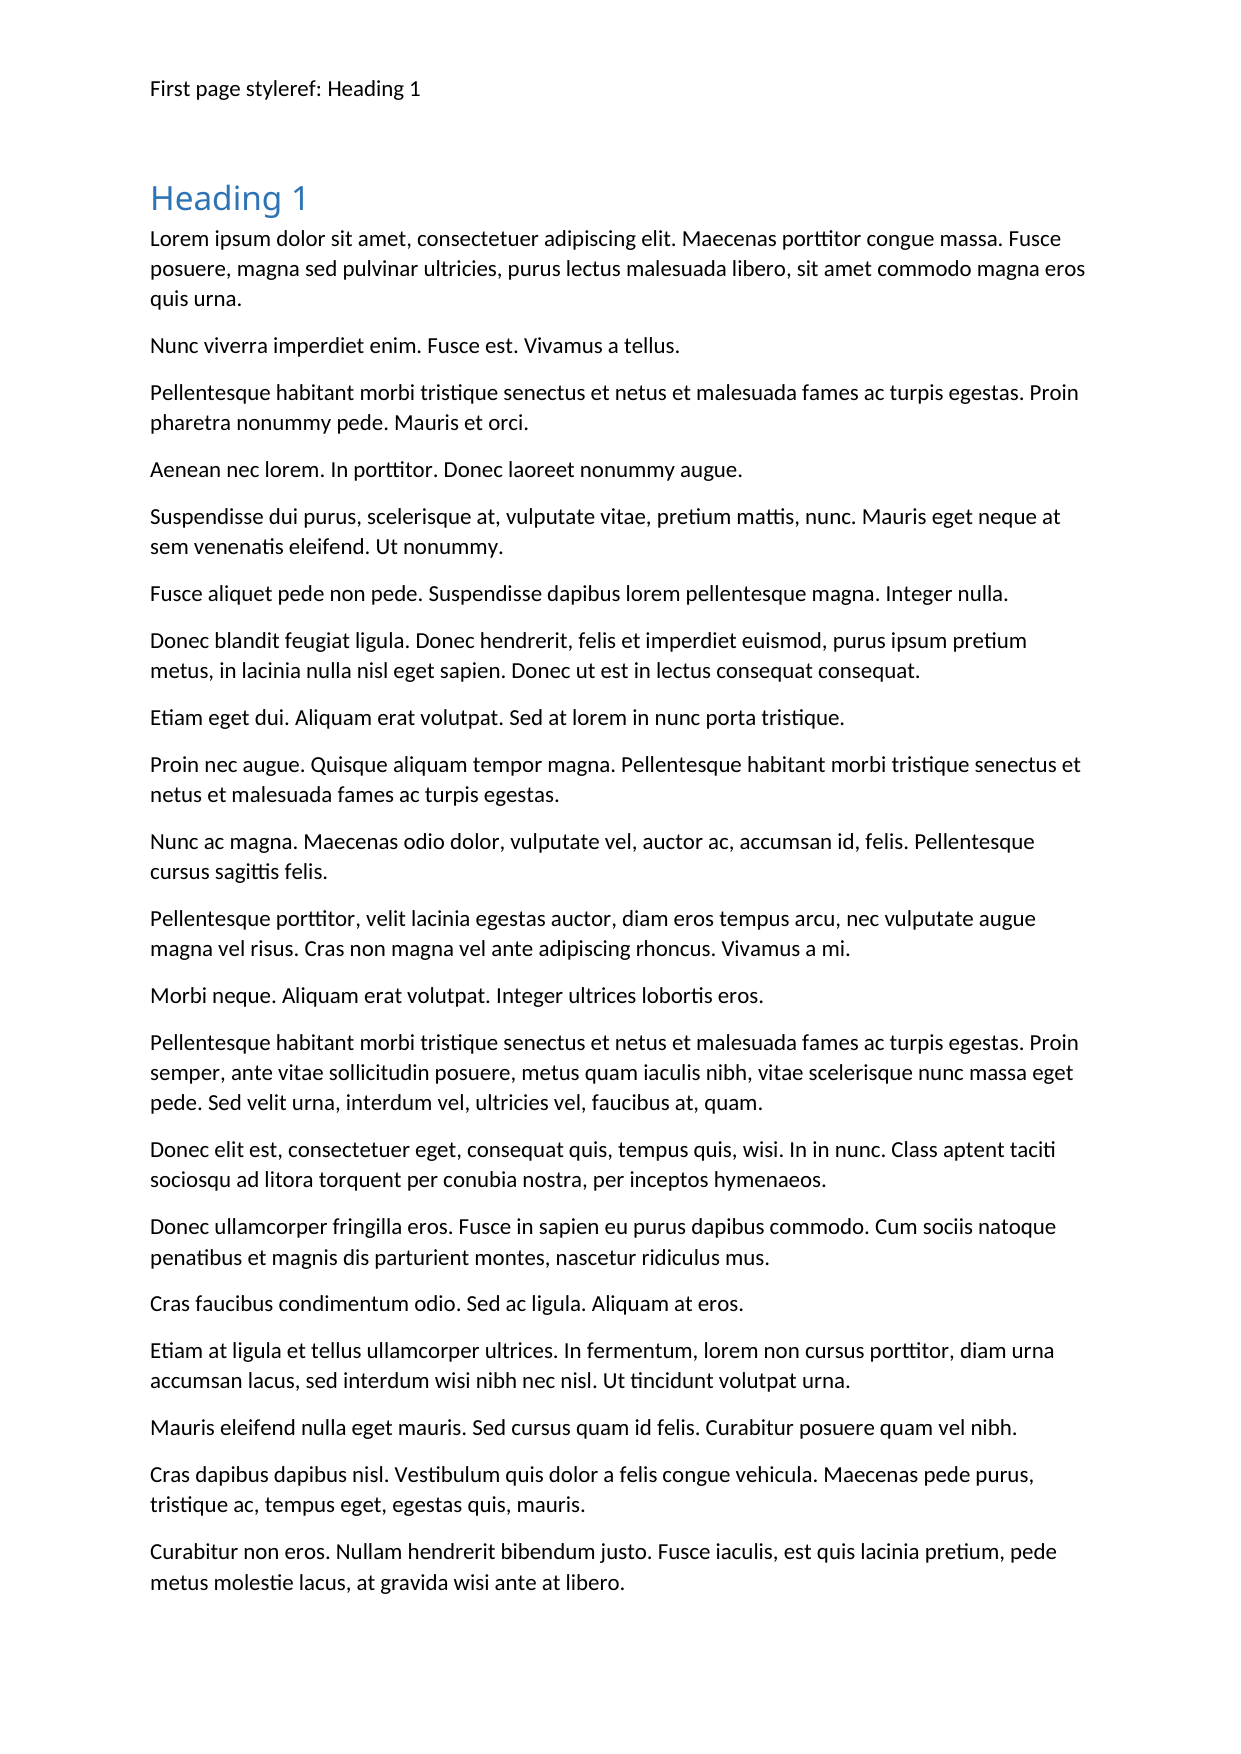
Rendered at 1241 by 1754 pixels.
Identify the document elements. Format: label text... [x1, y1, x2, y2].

text Pellentesque habitant morbi tristique senectus et netus et malesuada fames ac turpis egestas. Proin pharetra nonummy pede. Mauris et orci. [150, 378, 1090, 436]
text Aenean nec lorem. In porttitor. Donec laoreet nonummy augue. [150, 455, 1090, 483]
text Cras faucibus condimentum odio. Sed ac ligula. Aliquam at eros. [150, 1289, 1090, 1318]
text Morbi neque. Aliquam erat volutpat. Integer ultrices lobortis eros. [150, 981, 1090, 1009]
text Lorem ipsum dolor sit amet, consectetuer adipiscing elit. Maecenas porttitor congue massa. Fusce posuere, magna sed pulvinar ultricies, purus lectus malesuada libero, sit amet commodo magna eros quis urna. [150, 224, 1090, 312]
text Proin nec augue. Quisque aliquam tempor magna. Pellentesque habitant morbi tristique senectus et netus et malesuada fames ac turpis egestas. [150, 750, 1090, 808]
text Fusce aliquet pede non pede. Suspendisse dapibus lorem pellentesque magna. Integer nulla. [150, 579, 1090, 607]
subtitle Heading 1 [150, 175, 1090, 220]
text Pellentesque habitant morbi tristique senectus et netus et malesuada fames ac turpis egestas. Proin semper, ante vitae sollicitudin posuere, metus quam iaculis nibh, vitae scelerisque nunc massa eget pede. Sed velit urna, interdum vel, ultricies vel, faucibus at, quam. [150, 1028, 1090, 1117]
text Nunc ac magna. Maecenas odio dolor, vulputate vel, auctor ac, accumsan id, felis. Pellentesque cursus sagittis felis. [150, 827, 1090, 885]
text Cras dapibus dapibus nisl. Vestibulum quis dolor a felis congue vehicula. Maecenas pede purus, tristique ac, tempus eget, egestas quis, mauris. [150, 1460, 1090, 1519]
text Donec blandit feugiat ligula. Donec hendrerit, felis et imperdiet euismod, purus ipsum pretium metus, in lacinia nulla nisl eget sapien. Donec ut est in lectus consequat consequat. [150, 626, 1090, 684]
text Curabitur non eros. Nullam hendrerit bibendum justo. Fusce iaculis, est quis lacinia pretium, pede metus molestie lacus, at gravida wisi ante at libero. [150, 1537, 1090, 1596]
text Nunc viverra imperdiet enim. Fusce est. Vivamus a tellus. [150, 331, 1090, 359]
text Suspendisse dui purus, scelerisque at, vulputate vitae, pretium mattis, nunc. Mauris eget neque at sem venenatis eleifend. Ut nonummy. [150, 502, 1090, 560]
text Etiam eget dui. Aliquam erat volutpat. Sed at lorem in nunc porta tristique. [150, 703, 1090, 731]
text Etiam at ligula et tellus ullamcorper ultrices. In fermentum, lorem non cursus porttitor, diam urna accumsan lacus, sed interdum wisi nibh nec nisl. Ut tincidunt volutpat urna. [150, 1336, 1090, 1395]
text Pellentesque porttitor, velit lacinia egestas auctor, diam eros tempus arcu, nec vulputate augue magna vel risus. Cras non magna vel ante adipiscing rhoncus. Vivamus a mi. [150, 904, 1090, 962]
text Donec ullamcorper fringilla eros. Fusce in sapien eu purus dapibus commodo. Cum sociis natoque penatibus et magnis dis parturient montes, nascetur ridiculus mus. [150, 1212, 1090, 1271]
text Donec elit est, consectetuer eget, consequat quis, tempus quis, wisi. In in nunc. Class aptent taciti sociosqu ad litora torquent per conubia nostra, per inceptos hymenaeos. [150, 1135, 1090, 1194]
text Mauris eleifend nulla eget mauris. Sed cursus quam id felis. Curabitur posuere quam vel nibh. [150, 1413, 1090, 1442]
